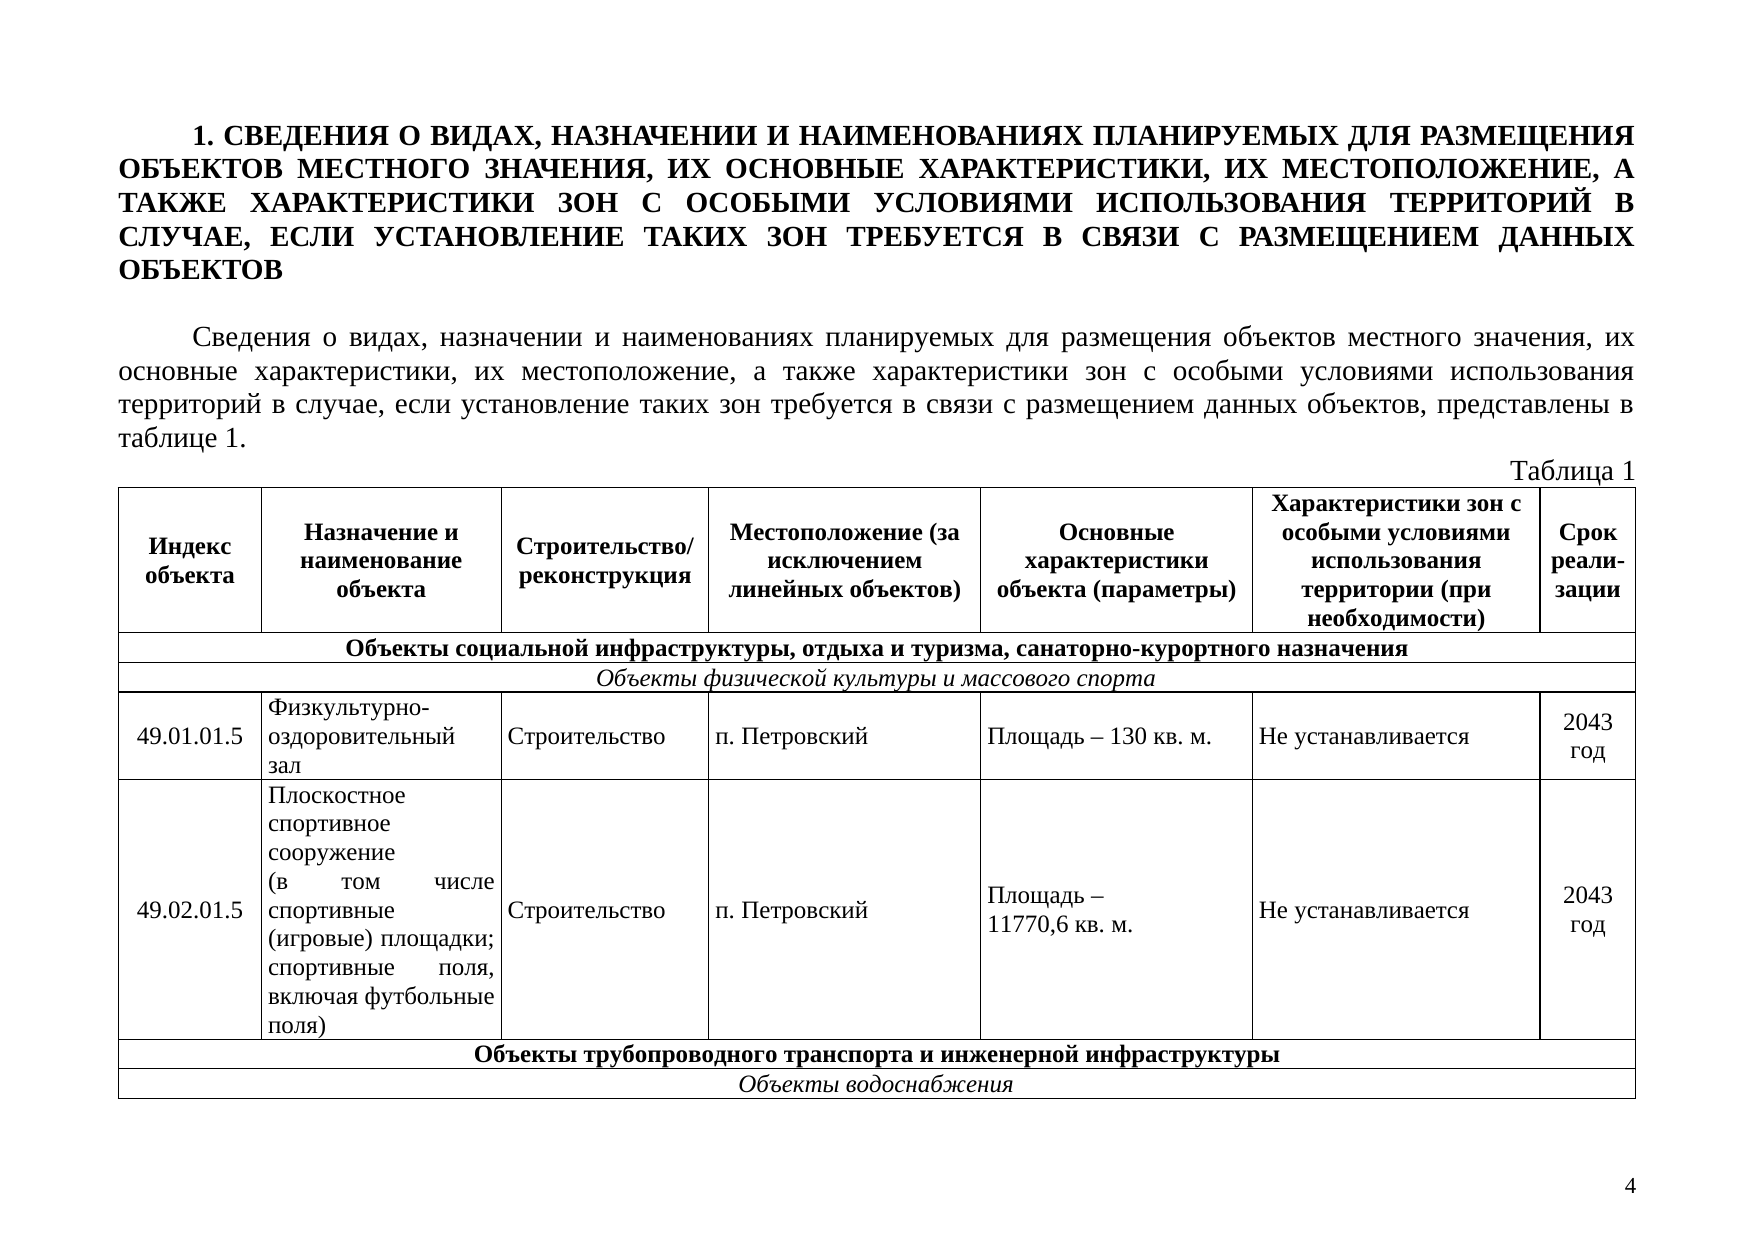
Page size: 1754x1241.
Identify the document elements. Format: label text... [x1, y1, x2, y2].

table_cell Объекты трубопроводного транспорта и инженерной инфраструктуры [119, 1040, 1635, 1068]
text Таблица 1 [118, 453, 1636, 487]
table_cell Физкультурно-оздоровительный зал [262, 693, 501, 779]
table_header Основные характеристики объекта (параметры) [981, 488, 1252, 632]
table_cell Объекты социальной инфраструктуры, отдыха и туризма, санаторно-курортного назначения [119, 633, 1635, 662]
table_cell Площадь – 11770,6 кв. м. [981, 780, 1252, 1038]
table_cell п. Петровский [709, 693, 980, 779]
table_header Индекс объекта [119, 488, 261, 632]
table_cell 49.02.01.5 [119, 780, 261, 1038]
table_cell Площадь – 130 кв. м. [981, 693, 1252, 779]
table_cell 2043 год [1541, 780, 1635, 1038]
table_cell Строительство [502, 780, 708, 1038]
table_header Назначение и наименование объекта [262, 488, 501, 632]
table_cell Не устанавливается [1253, 693, 1539, 779]
subtitle 1. СВЕДЕНИЯ О ВИДАХ, НАЗНАЧЕНИИ И НАИМЕНОВАНИЯХ ПЛАНИРУЕМЫХ ДЛЯ РАЗМЕЩЕНИЯ ОБЪЕКТОВ МЕСТНОГО ЗНАЧЕНИЯ, ИХ ОСНОВНЫЕ ХАРАКТЕРИСТИКИ, ИХ МЕСТОПОЛОЖЕНИЕ, А ТАКЖЕ ХАРАКТЕРИСТИКИ ЗОН С ОСОБЫМИ УСЛОВИЯМИ ИСПОЛЬЗОВАНИЯ ТЕРРИТОРИЙ В СЛУЧАЕ, ЕСЛИ УСТАНОВЛЕНИЕ ТАКИХ ЗОН ТРЕБУЕТСЯ В СВЯЗИ С РАЗМЕЩЕНИЕМ ДАННЫХ ОБЪЕКТОВ [118, 118, 1636, 286]
table_cell Строительство [502, 693, 708, 779]
table_cell 2043 год [1541, 693, 1635, 779]
table_cell Не устанавливается [1253, 780, 1539, 1038]
table_cell 49.01.01.5 [119, 693, 261, 779]
table_cell Объекты физической культуры и массового спорта [119, 663, 1635, 691]
table_header Строительство/ реконструкция [502, 488, 708, 632]
table_cell Объекты водоснабжения [119, 1069, 1635, 1098]
table_cell Плоскостное спортивное сооружение (в том числе спортивные (игровые) площадки; спортивные поля, включая футбольные поля) [262, 780, 501, 1038]
table_cell п. Петровский [709, 780, 980, 1038]
table_header Характеристики зон с особыми условиями использования территории (при необходимости) [1253, 488, 1539, 632]
table_header Срок реализации [1541, 488, 1635, 632]
table_header Местоположение (за исключением линейных объектов) [709, 488, 980, 632]
text Сведения о видах, назначении и наименованиях планируемых для размещения объектов местного значения, их основные характеристики, их местоположение, а также характеристики зон с особыми условиями использования территорий в случае, если установление таких зон требуется в связи с размещением данных объектов, представлены в таблице 1. [118, 319, 1636, 453]
